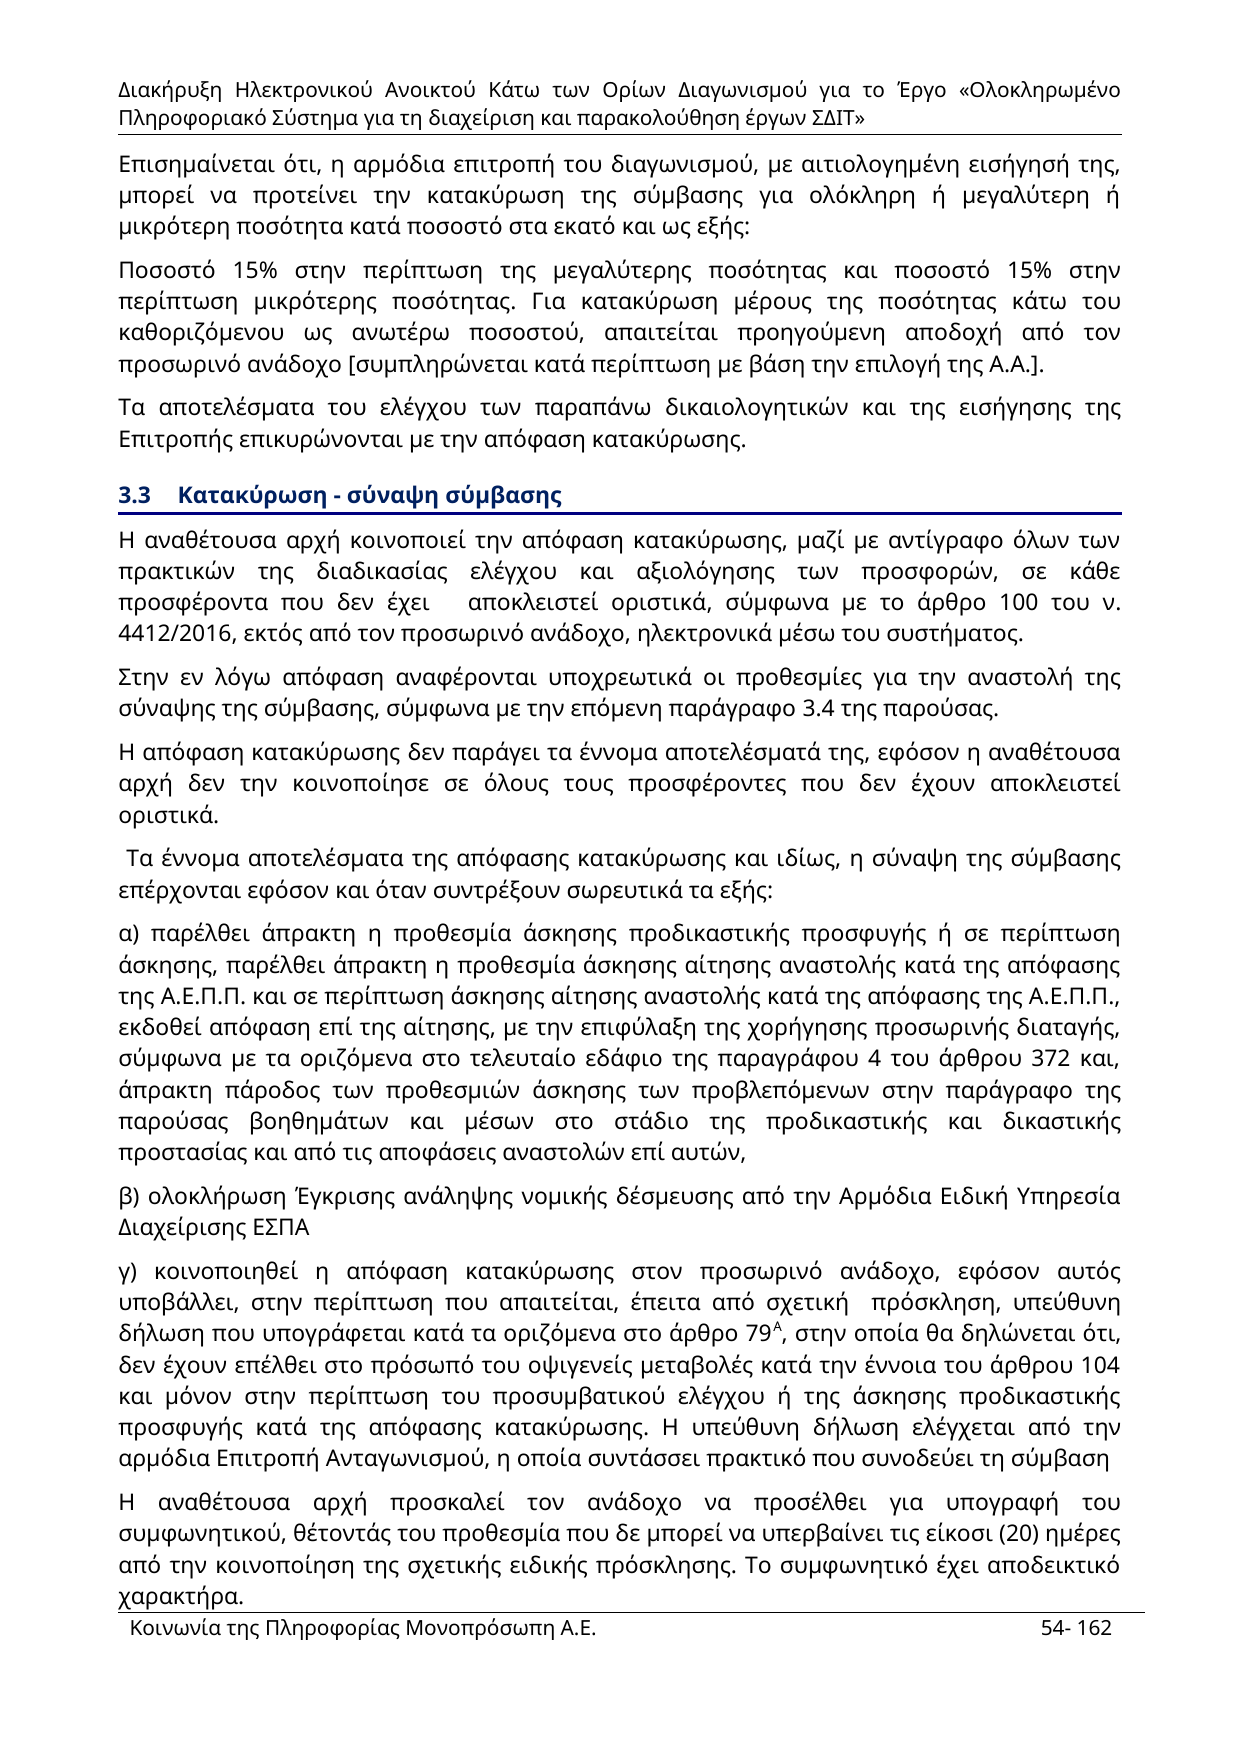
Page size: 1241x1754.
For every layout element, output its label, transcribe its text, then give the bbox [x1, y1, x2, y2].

text γ) κοινοποιηθεί η απόφαση κατακύρωσης στον προσωρινό ανάδοχο, εφόσον αυτός υποβάλλει, στην περίπτωση που απαιτείται, έπειτα από σχετική πρόσκληση, υπεύθυνη δήλωση που υπογράφεται κατά τα οριζόμενα στο άρθρο 79Α, στην οποία θα δηλώνεται ότι, δεν έχουν επέλθει στο πρόσωπό του οψιγενείς μεταβολές κατά την έννοια του άρθρου 104 και μόνον στην περίπτωση του προσυμβατικού ελέγχου ή της άσκησης προδικαστικής προσφυγής κατά της απόφασης κατακύρωσης. Η υπεύθυνη δήλωση ελέγχεται από την αρμόδια Επιτροπή Ανταγωνισμού, η οποία συντάσσει πρακτικό που συνοδεύει τη σύμβαση [118, 1255, 1122, 1473]
text Η αναθέτουσα αρχή κοινοποιεί την απόφαση κατακύρωσης, μαζί με αντίγραφο όλων των πρακτικών της διαδικασίας ελέγχου και αξιολόγησης των προσφορών, σε κάθε προσφέροντα που δεν έχει αποκλειστεί οριστικά, σύμφωνα με το άρθρο 100 του ν. 4412/2016, εκτός από τον προσωρινό ανάδοχο, ηλεκτρονικά μέσω του συστήματος. [118, 523, 1122, 648]
subtitle Κατακύρωση - σύναψη σύμβασης [118, 479, 1122, 512]
text Ποσοστό 15% στην περίπτωση της μεγαλύτερης ποσότητας και ποσοστό 15% στην περίπτωση μικρότερης ποσότητας. Για κατακύρωση μέρους της ποσότητας κάτω του καθοριζόμενου ως ανωτέρω ποσοστού, απαιτείται προηγούμενη αποδοχή από τον προσωρινό ανάδοχο [συμπληρώνεται κατά περίπτωση με βάση την επιλογή της Α.Α.]. [118, 254, 1122, 379]
text Τα έννομα αποτελέσματα της απόφασης κατακύρωσης και ιδίως, η σύναψη της σύμβασης επέρχονται εφόσον και όταν συντρέξουν σωρευτικά τα εξής: [118, 842, 1122, 905]
text α) παρέλθει άπρακτη η προθεσμία άσκησης προδικαστικής προσφυγής ή σε περίπτωση άσκησης, παρέλθει άπρακτη η προθεσμία άσκησης αίτησης αναστολής κατά της απόφασης της Α.Ε.Π.Π. και σε περίπτωση άσκησης αίτησης αναστολής κατά της απόφασης της Α.Ε.Π.Π., εκδοθεί απόφαση επί της αίτησης, με την επιφύλαξη της χορήγησης προσωρινής διαταγής, σύμφωνα με τα οριζόμενα στο τελευταίο εδάφιο της παραγράφου 4 του άρθρου 372 και, άπρακτη πάροδος των προθεσμιών άσκησης των προβλεπόμενων στην παράγραφο της παρούσας βοηθημάτων και μέσων στο στάδιο της προδικαστικής και δικαστικής προστασίας και από τις αποφάσεις αναστολών επί αυτών, [118, 917, 1122, 1167]
text Επισημαίνεται ότι, η αρμόδια επιτροπή του διαγωνισμού, με αιτιολογημένη εισήγησή της, μπορεί να προτείνει την κατακύρωση της σύμβασης για ολόκληρη ή μεγαλύτερη ή μικρότερη ποσότητα κατά ποσοστό στα εκατό και ως εξής: [118, 147, 1122, 241]
text Η απόφαση κατακύρωσης δεν παράγει τα έννομα αποτελέσματά της, εφόσον η αναθέτουσα αρχή δεν την κοινοποίησε σε όλους τους προσφέροντες που δεν έχουν αποκλειστεί οριστικά. [118, 736, 1122, 830]
text Στην εν λόγω απόφαση αναφέρονται υποχρεωτικά οι προθεσμίες για την αναστολή της σύναψης της σύμβασης, σύμφωνα με την επόμενη παράγραφο 3.4 της παρούσας. [118, 661, 1122, 723]
text β) ολοκλήρωση Έγκρισης ανάληψης νομικής δέσμευσης από την Αρμόδια Ειδική Υπηρεσία Διαχείρισης ΕΣΠΑ [118, 1180, 1122, 1242]
text Τα αποτελέσματα του ελέγχου των παραπάνω δικαιολογητικών και της εισήγησης της Επιτροπής επικυρώνονται με την απόφαση κατακύρωσης. [118, 391, 1122, 454]
text Η αναθέτουσα αρχή προσκαλεί τον ανάδοχο να προσέλθει για υπογραφή του συμφωνητικού, θέτοντάς του προθεσμία που δε μπορεί να υπερβαίνει τις είκοσι (20) ημέρες από την κοινοποίηση της σχετικής ειδικής πρόσκλησης. Το συμφωνητικό έχει αποδεικτικό χαρακτήρα. [118, 1486, 1122, 1611]
